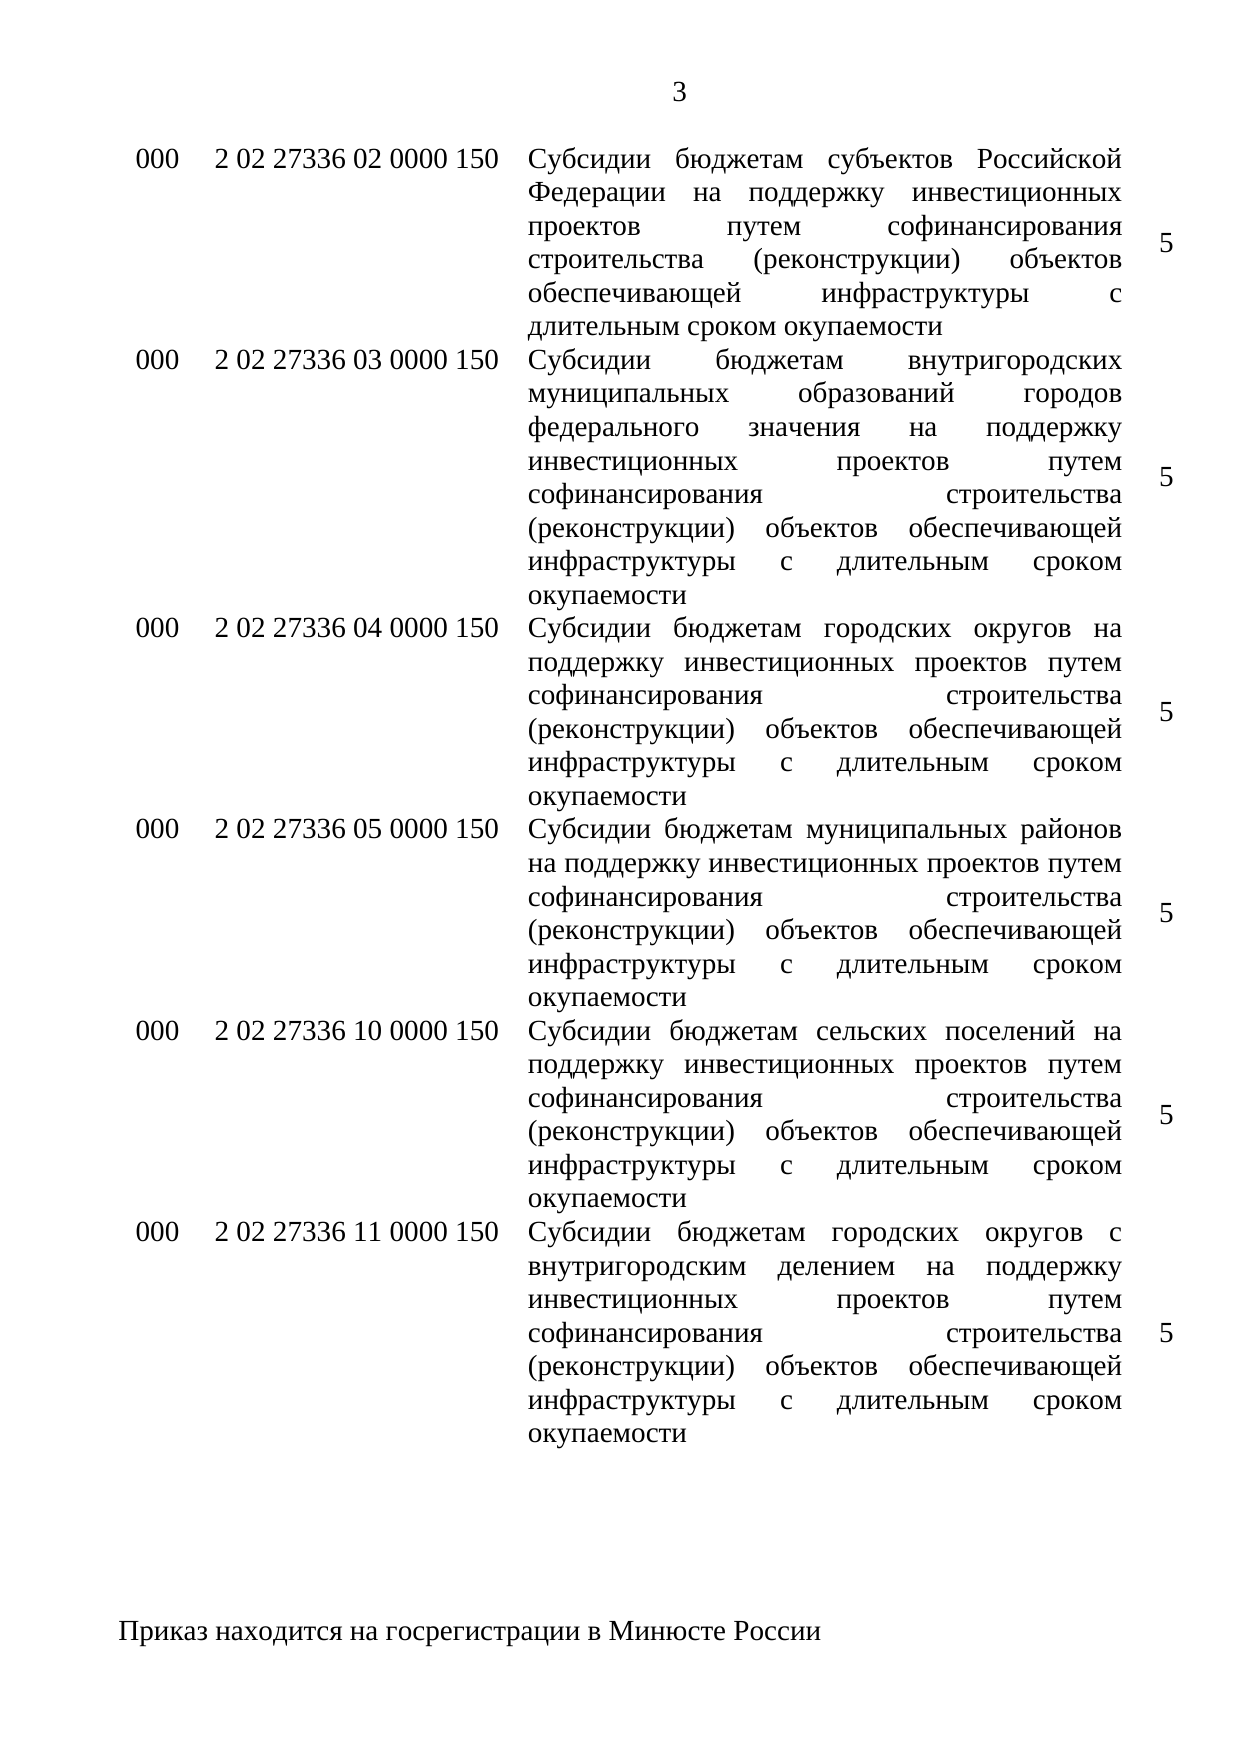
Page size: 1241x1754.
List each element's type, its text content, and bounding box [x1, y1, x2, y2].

table_cell 2 02 27336 10 0000 150 [197, 1013, 516, 1214]
table_cell 5 [1134, 1214, 1199, 1449]
table_cell Субсидии бюджетам городских округов с внутригородским делением на поддержку инвестиционных проектов путем софинансирования строительства (реконструкции) объектов обеспечивающей инфраструктуры с длительным сроком окупаемости [516, 1214, 1134, 1449]
table_cell Субсидии бюджетам сельских поселений на поддержку инвестиционных проектов путем софинансирования строительства (реконструкции) объектов обеспечивающей инфраструктуры с длительным сроком окупаемости [516, 1013, 1134, 1214]
table_cell 000 [118, 1214, 197, 1449]
table_cell 2 02 27336 04 0000 150 [197, 610, 516, 812]
table_cell 2 02 27336 05 0000 150 [197, 812, 516, 1013]
table_cell 000 [118, 141, 197, 342]
table_cell 5 [1134, 141, 1199, 342]
table_cell 5 [1134, 1013, 1199, 1214]
table_cell 5 [1134, 812, 1199, 1013]
table_cell 5 [1134, 342, 1199, 610]
table_cell 2 02 27336 02 0000 150 [197, 141, 516, 342]
table_cell Субсидии бюджетам внутригородских муниципальных образований городов федерального значения на поддержку инвестиционных проектов путем софинансирования строительства (реконструкции) объектов обеспечивающей инфраструктуры с длительным сроком окупаемости [516, 342, 1134, 610]
table_cell 2 02 27336 11 0000 150 [197, 1214, 516, 1449]
table_cell Субсидии бюджетам субъектов Российской Федерации на поддержку инвестиционных проектов путем софинансирования строительства (реконструкции) объектов обеспечивающей инфраструктуры с длительным сроком окупаемости [516, 141, 1134, 342]
table_cell 000 [118, 812, 197, 1013]
table_cell Субсидии бюджетам городских округов на поддержку инвестиционных проектов путем софинансирования строительства (реконструкции) объектов обеспечивающей инфраструктуры с длительным сроком окупаемости [516, 610, 1134, 812]
table_cell 2 02 27336 03 0000 150 [197, 342, 516, 610]
table_cell 000 [118, 342, 197, 610]
table_cell 5 [1134, 610, 1199, 812]
table_cell Субсидии бюджетам муниципальных районов на поддержку инвестиционных проектов путем софинансирования строительства (реконструкции) объектов обеспечивающей инфраструктуры с длительным сроком окупаемости [516, 812, 1134, 1013]
table_cell 000 [118, 610, 197, 812]
table_cell 000 [118, 1013, 197, 1214]
